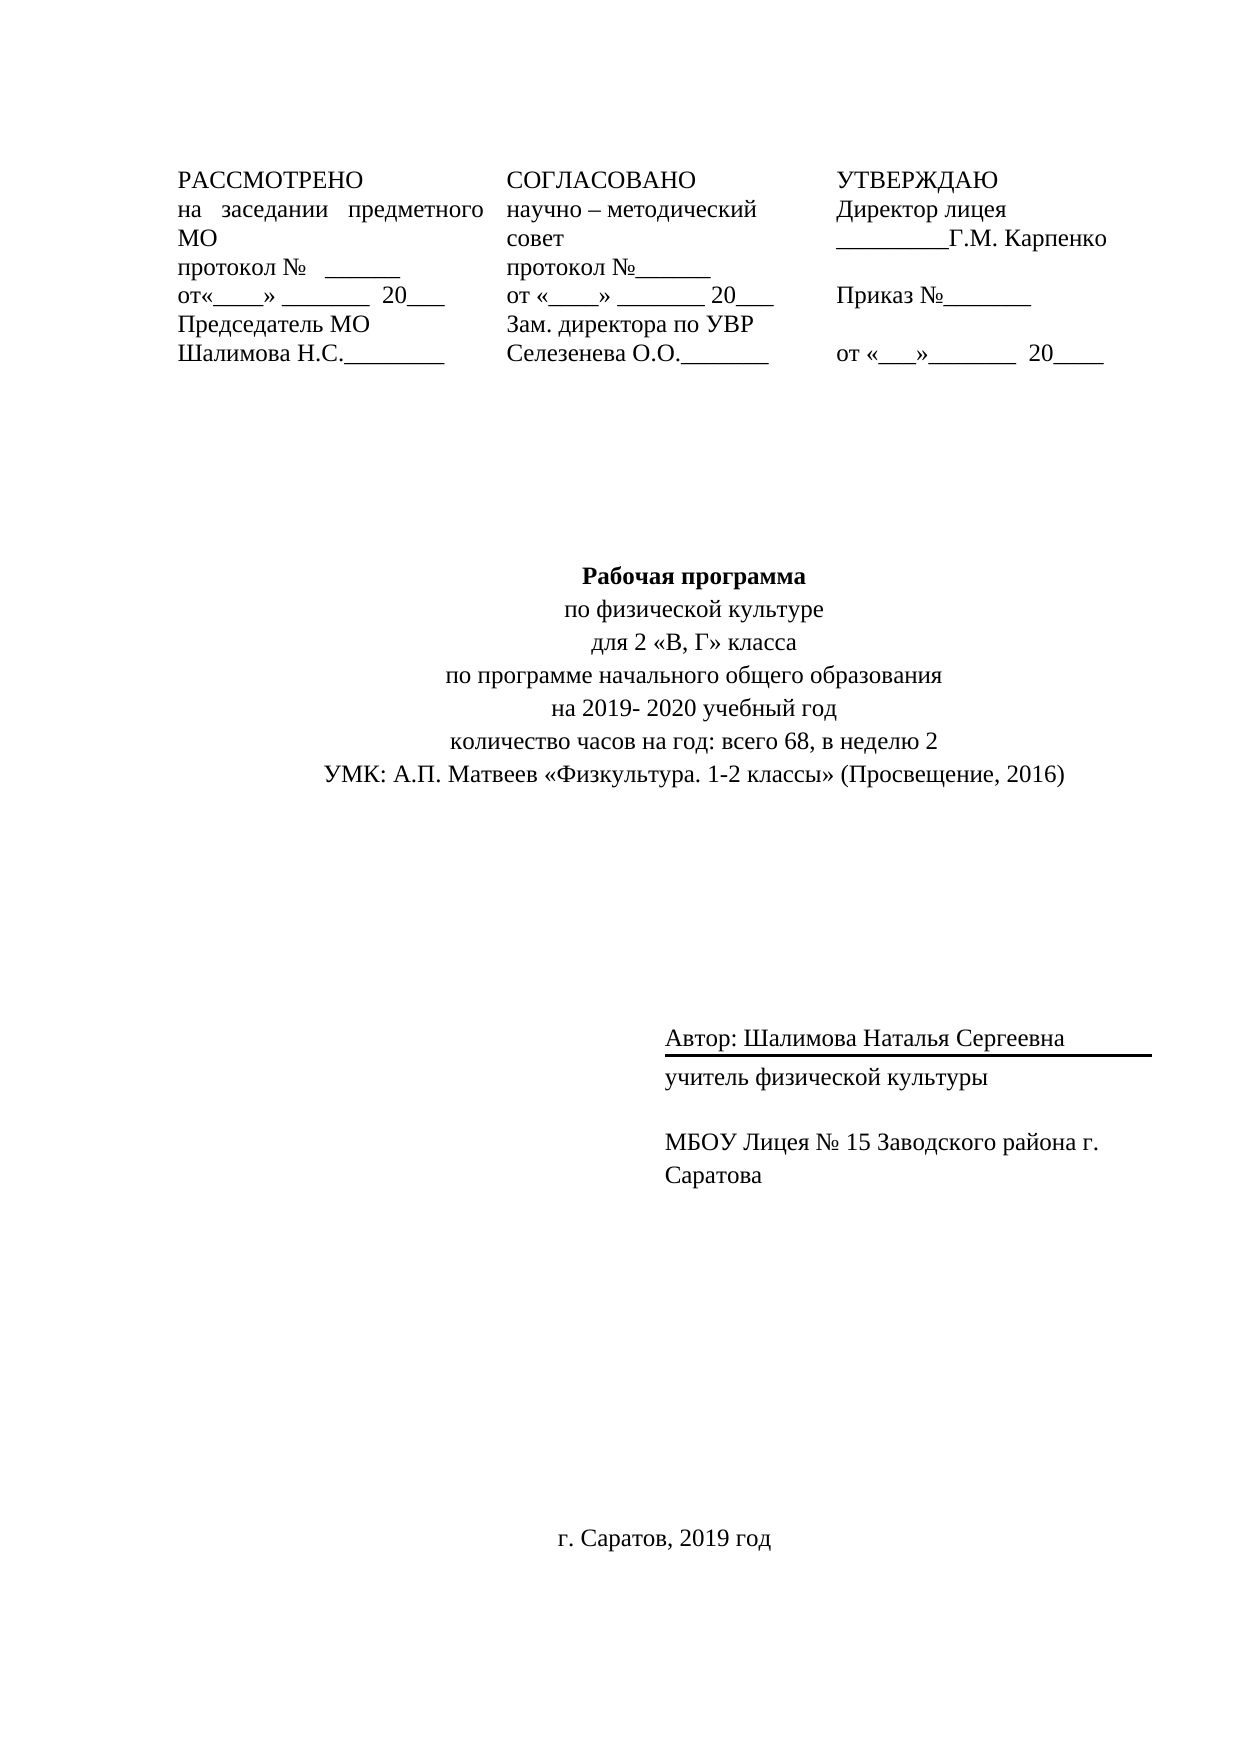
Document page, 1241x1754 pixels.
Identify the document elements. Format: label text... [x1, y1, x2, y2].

list количество часов на год: всего 68, в неделю 2 [236, 726, 1152, 755]
list г. Саратов, 2019 год [177, 1523, 1152, 1552]
list учитель физической культуры [664, 1062, 1152, 1090]
list Автор: Шалимова Наталья Сергеевна [664, 1023, 1152, 1057]
list УМК: А.П. Матвеев «Физкультура. 1-2 классы» (Просвещение, 2016) [236, 759, 1152, 788]
list для 2 «В, Г» класса [236, 627, 1152, 656]
list Рабочая программа [236, 561, 1152, 590]
list по физической культуре [236, 594, 1152, 623]
list МБОУ Лицея № 15 Заводского района г. Саратова [664, 1127, 1152, 1189]
table_header СОГЛАСОВАНО научно – методический совет протокол №______ от «____» _______ 20___ Зам. директора по УВР Селезенева О.О._______ [495, 165, 825, 424]
table_header УТВЕРЖДАЮ Директор лицея _________Г.М. Карпенко Приказ №_______ от «___»_______ 20____ [825, 165, 1163, 424]
list по программе начального общего образования [236, 660, 1152, 689]
table_header РАССМОТРЕНО на заседании предметного МО протокол № ______ от«____» _______ 20___ Председатель МО Шалимова Н.С.________ [166, 165, 495, 424]
list на 2019- 2020 учебный год [236, 693, 1152, 722]
